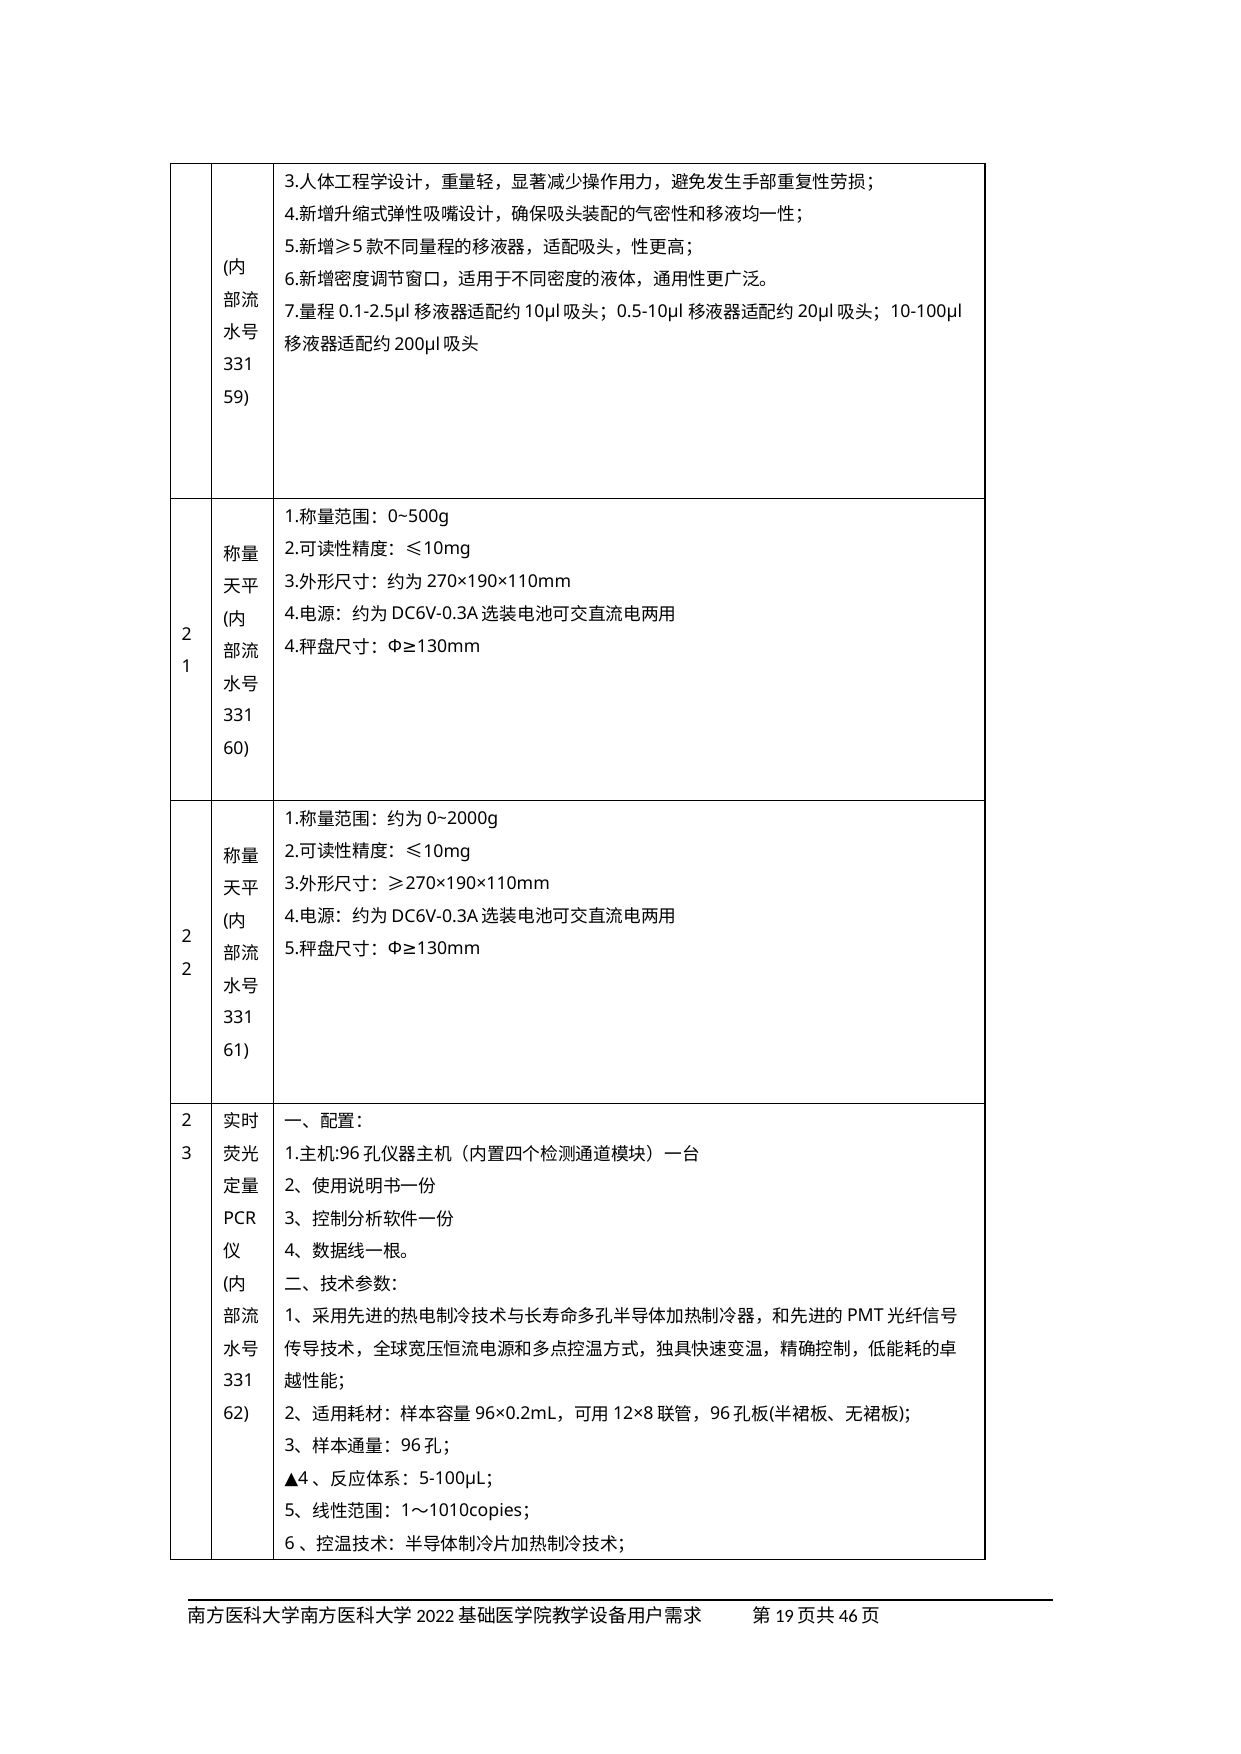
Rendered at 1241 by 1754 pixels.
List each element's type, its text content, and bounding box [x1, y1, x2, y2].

table_cell 1.称量范围：约为0~2000g 2.可读性精度：≤10mg 3.外形尺寸：≥270×190×110mm 4.电源：约为DC6V-0.3A选装电池可交直流电两用 5.秤盘尺寸：Φ≥130mm [274, 801, 984, 1103]
table_cell 22 [171, 801, 211, 1103]
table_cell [212, 1104, 273, 1559]
table_cell 1.称量范围：0~500g 2.可读性精度：≤10mg 3.外形尺寸：约为270×190×110mm 4.电源：约为DC6V-0.3A选装电池可交直流电两用 4.秤盘尺寸：Φ≥130mm [274, 499, 984, 800]
table_cell 称量天平(内部流水号33160) [212, 499, 273, 800]
table_cell 称量天平(内部流水号33161) [212, 801, 273, 1103]
table_cell 23 [171, 1104, 211, 1559]
table_cell 21 [171, 499, 211, 800]
table_cell 20 [171, 164, 211, 498]
table_cell 移液器(内部流水号33159) [212, 164, 273, 498]
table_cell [274, 164, 984, 498]
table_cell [274, 1104, 984, 1559]
